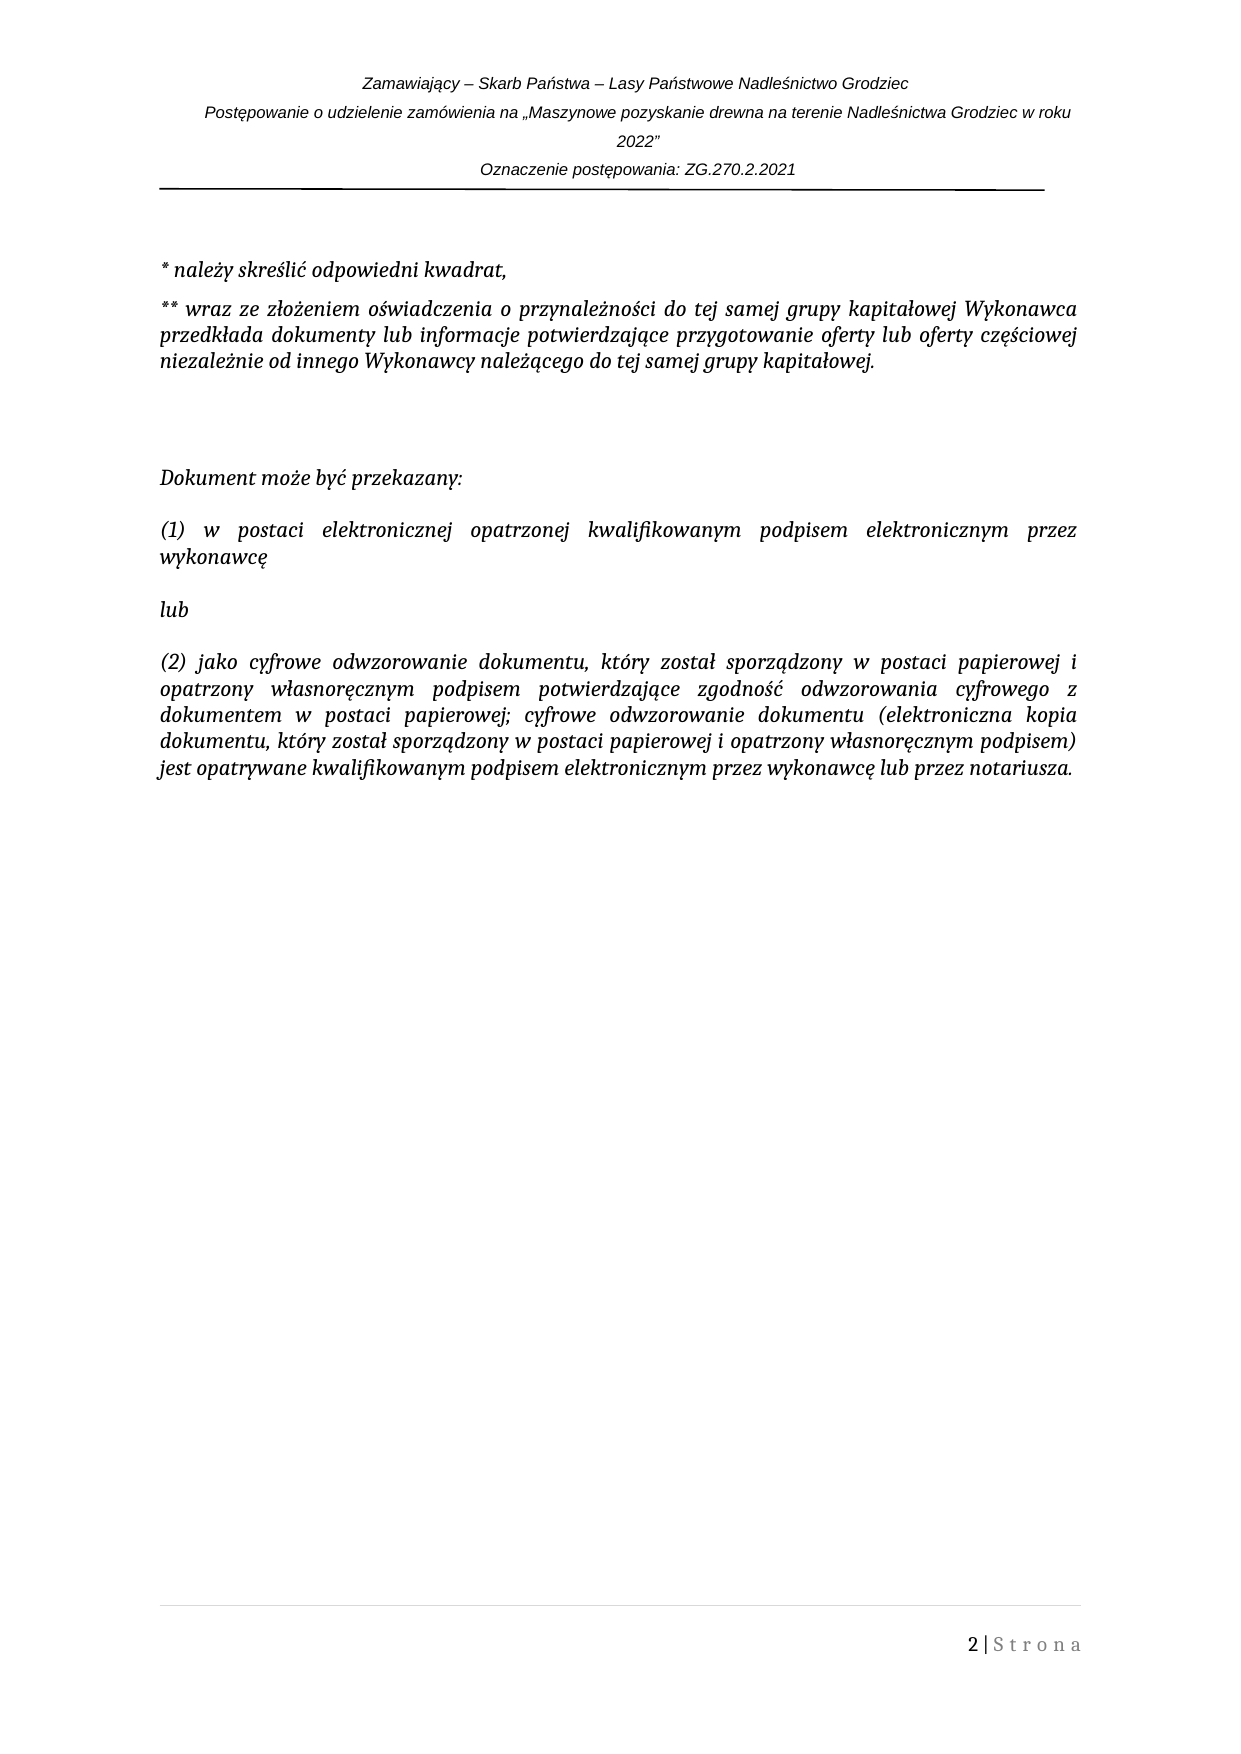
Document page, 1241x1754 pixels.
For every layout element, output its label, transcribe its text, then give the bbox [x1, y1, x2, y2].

text * należy skreślić odpowiedni kwadrat, [159, 256, 1081, 283]
text ** wraz ze złożeniem oświadczenia o przynależności do tej samej grupy kapitałowej Wykonawca przedkłada dokumenty lub informacje potwierdzające przygotowanie oferty lub oferty częściowej niezależnie od innego Wykonawcy należącego do tej samej grupy kapitałowej. [159, 295, 1081, 374]
text Dokument może być przekazany: (1) w postaci elektronicznej opatrzonej kwalifikowanym podpisem elektronicznym przez wykonawcę lub (2) jako cyfrowe odwzorowanie dokumentu, który został sporządzony w postaci papierowej i opatrzony własnoręcznym podpisem potwierdzające zgodność odwzorowania cyfrowego z dokumentem w postaci papierowej; cyfrowe odwzorowanie dokumentu (elektroniczna kopia dokumentu, który został sporządzony w postaci papierowej i opatrzony własnoręcznym podpisem) jest opatrywane kwalifikowanym podpisem elektronicznym przez wykonawcę lub przez notariusza. [159, 464, 1081, 781]
